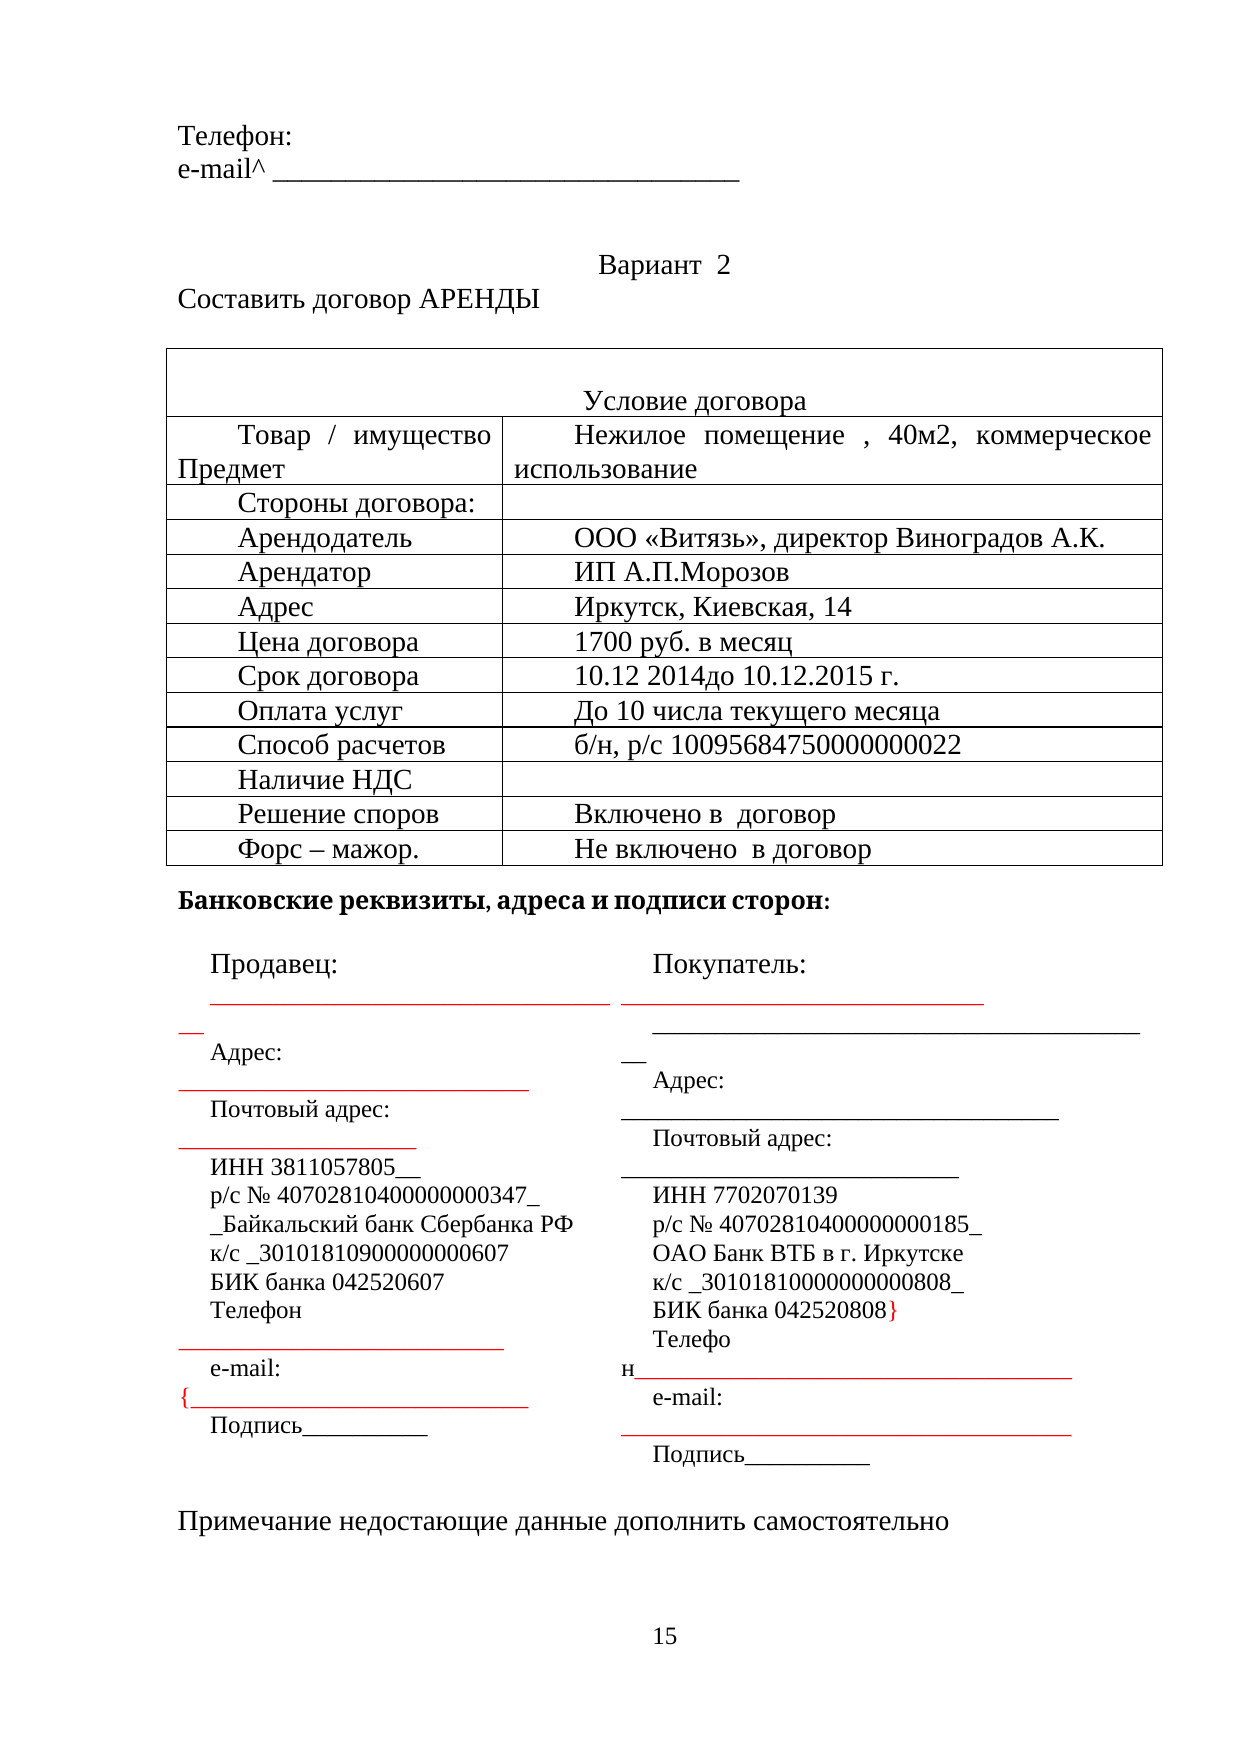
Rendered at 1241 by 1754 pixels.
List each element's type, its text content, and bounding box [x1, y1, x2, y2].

table_cell Форс – мажор. [167, 831, 502, 865]
table_cell Нежилое помещение , 40м2, коммерческое использование [503, 417, 1162, 484]
subtitle Банковские реквизиты, адреса и подписи сторон: [177, 887, 1152, 915]
text Телефон: [177, 118, 1152, 152]
table_cell 1700 руб. в месяц [503, 624, 1162, 657]
table_cell Стороны договора: [167, 485, 502, 519]
table_cell До 10 числа текущего месяца [503, 693, 1162, 726]
table_cell Наличие НДС [167, 762, 502, 796]
table_header Условие договора [167, 349, 1162, 416]
table_cell Способ расчетов [167, 728, 502, 761]
table_cell Адрес [167, 589, 502, 623]
table_cell Не включено в договор [503, 831, 1162, 865]
text Примечание недостающие данные дополнить самостоятельно [177, 1503, 1152, 1537]
table_cell Арендодатель [167, 520, 502, 553]
table_cell Иркутск, Киевская, 14 [503, 589, 1162, 623]
text Вариант 2 [177, 247, 1152, 281]
table_cell [503, 485, 1162, 519]
table_cell Товар / имущество Предмет [167, 417, 502, 484]
table_header Покупатель: _____________________________ _________________________________________ Адрес: ___________________________________ Почтовый адрес: ___________________________ ИНН 7702070139 р/с № 40702810400000000185_ ОАО Банк ВТБ в г. Иркутске к/с _30101810000000000808_ БИК банка 042520808} Телефон___________________________________ e-mail: ____________________________________ Подпись__________ [619, 944, 1152, 1469]
text e-mail^ ________________________________ [177, 152, 1152, 185]
table_header Продавец: __________________________________ Адрес: ____________________________ Почтовый адрес: ___________________ ИНН 3811057805__ р/с № 40702810400000000347_ _Байкальский банк Сбербанка РФ к/с _30101810900000000607 БИК банка 042520607 Телефон __________________________ e-mail: {___________________________ Подпись__________ [177, 944, 619, 1469]
text Составить договор АРЕНДЫ [177, 281, 1152, 314]
table_cell ИП А.П.Морозов [503, 555, 1162, 588]
table_cell Арендатор [167, 555, 502, 588]
table_cell Срок договора [167, 658, 502, 692]
table_cell б/н, р/с 10095684750000000022 [503, 728, 1162, 761]
table_cell Цена договора [167, 624, 502, 657]
table_cell Включено в договор [503, 797, 1162, 830]
table_cell ООО «Витязь», директор Виноградов А.К. [503, 520, 1162, 553]
table_cell [503, 762, 1162, 796]
table_cell 10.12 2014до 10.12.2015 г. [503, 658, 1162, 692]
table_cell Оплата услуг [167, 693, 502, 726]
table_cell Решение споров [167, 797, 502, 830]
